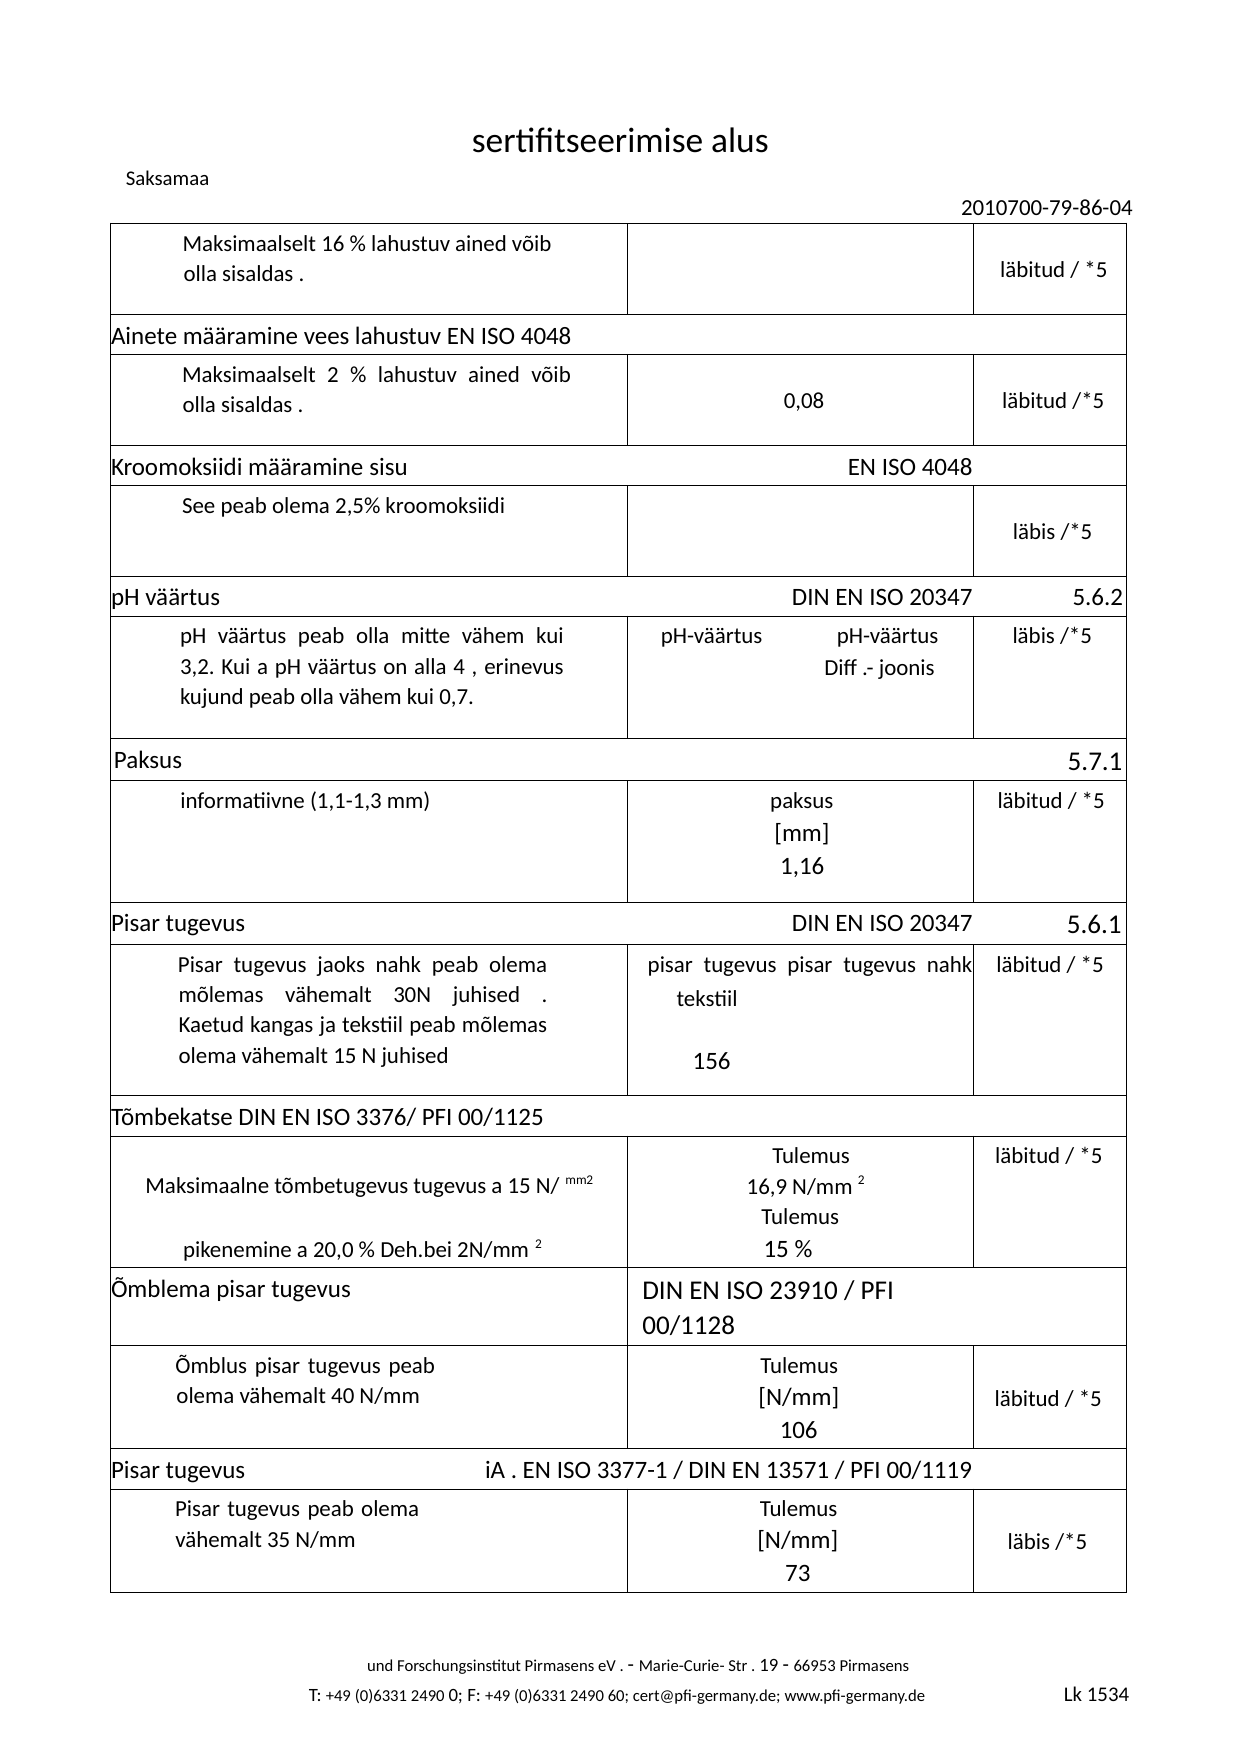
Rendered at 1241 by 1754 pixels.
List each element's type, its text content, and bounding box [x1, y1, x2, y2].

table_cell Maksimaalselt 16 % lahustuv ained võib olla sisaldas . [111, 224, 627, 314]
table_cell 5.7.1 [973, 739, 1126, 780]
table_cell läbis /*5 [974, 617, 1126, 738]
table_cell [628, 224, 973, 314]
table_cell 0,08 [628, 355, 973, 445]
table_cell paksus [mm] 1,16 [628, 781, 973, 901]
table_cell Tulemus [N/mm] 106 [628, 1346, 973, 1448]
table_cell [973, 1449, 1126, 1488]
table_cell informatiivne (1,1-1,3 mm) [111, 781, 627, 901]
table_cell Tulemus [N/mm] 73 [628, 1490, 973, 1592]
table_cell Maksimaalne tõmbetugevus tugevus a 15 N/ mm2 pikenemine a 20,0 % Deh.bei 2N/mm 2 [111, 1137, 627, 1267]
table_cell pH väärtus DIN EN ISO 20347 [111, 577, 973, 616]
table_cell pH-väärtus pH-väärtus Diff .- joonis [628, 617, 973, 738]
table_cell Pisar​ tugevus jaoks nahk peab olema mõlemas vähemalt 30N​ juhised . Kaetud kangas ja tekstiil peab mõlemas olema vähemalt 15 N juhised [111, 945, 627, 1095]
table_cell Tõmbekatse DIN EN ISO 3376/ PFI 00/1125 [111, 1096, 973, 1136]
table_cell DIN EN ISO 23910 / PFI 00/1128 [628, 1268, 973, 1345]
table_cell Pisar tugevus DIN EN ISO 20347 [111, 903, 973, 944]
table_cell pH​ väärtus peab olla mitte vähem kui 3,2. Kui a pH väärtus on alla 4 , erinevus kujund peab olla vähem kui 0,7. [111, 617, 627, 738]
table_cell Pisar tugevus iA . EN ISO 3377-1 / DIN EN 13571 / PFI 00/1119 [111, 1449, 973, 1488]
table_cell läbis /*5 [974, 486, 1126, 576]
table_cell [973, 315, 1126, 354]
table_cell läbitud / *5 [974, 224, 1126, 314]
table_cell läbitud / *5 [974, 1346, 1126, 1448]
table_cell läbitud / *5 [974, 945, 1126, 1095]
table_cell läbis /*5 [974, 1490, 1126, 1592]
table_cell [973, 446, 1126, 485]
table_cell pisar tugevus pisar tugevus nahk tekstiil 156 [628, 945, 973, 1095]
table_cell Pisar​ tugevus peab olema vähemalt 35 N/mm [111, 1490, 627, 1592]
table_cell läbitud / *5 [974, 781, 1126, 901]
table_cell [628, 486, 973, 576]
table_cell [973, 1096, 1126, 1136]
table_cell Tulemus 16,9 N/mm 2 Tulemus 15 % [628, 1137, 973, 1267]
table_cell [973, 1268, 1126, 1345]
table_cell Paksus [111, 739, 973, 780]
table_cell 5.6.2 [973, 577, 1126, 616]
table_cell Ainete määramine​ vees lahustuv EN ISO 4048 [111, 315, 973, 354]
table_cell läbitud /*5 [974, 355, 1126, 445]
table_cell See peab olema 2,5% kroomoksiidi [111, 486, 627, 576]
table_cell Kroomoksiidi määramine​ sisu EN ISO 4048 [111, 446, 973, 485]
table_cell Õmblema pisar tugevus [111, 1268, 627, 1345]
table_cell läbitud / *5 [974, 1137, 1126, 1267]
table_cell 5.6.1 [973, 903, 1126, 944]
table_cell Õmblus​ pisar tugevus peab olema vähemalt 40 N/mm [111, 1346, 627, 1448]
table_cell Maksimaalselt 2 % lahustuv ained võib olla sisaldas . [111, 355, 627, 445]
